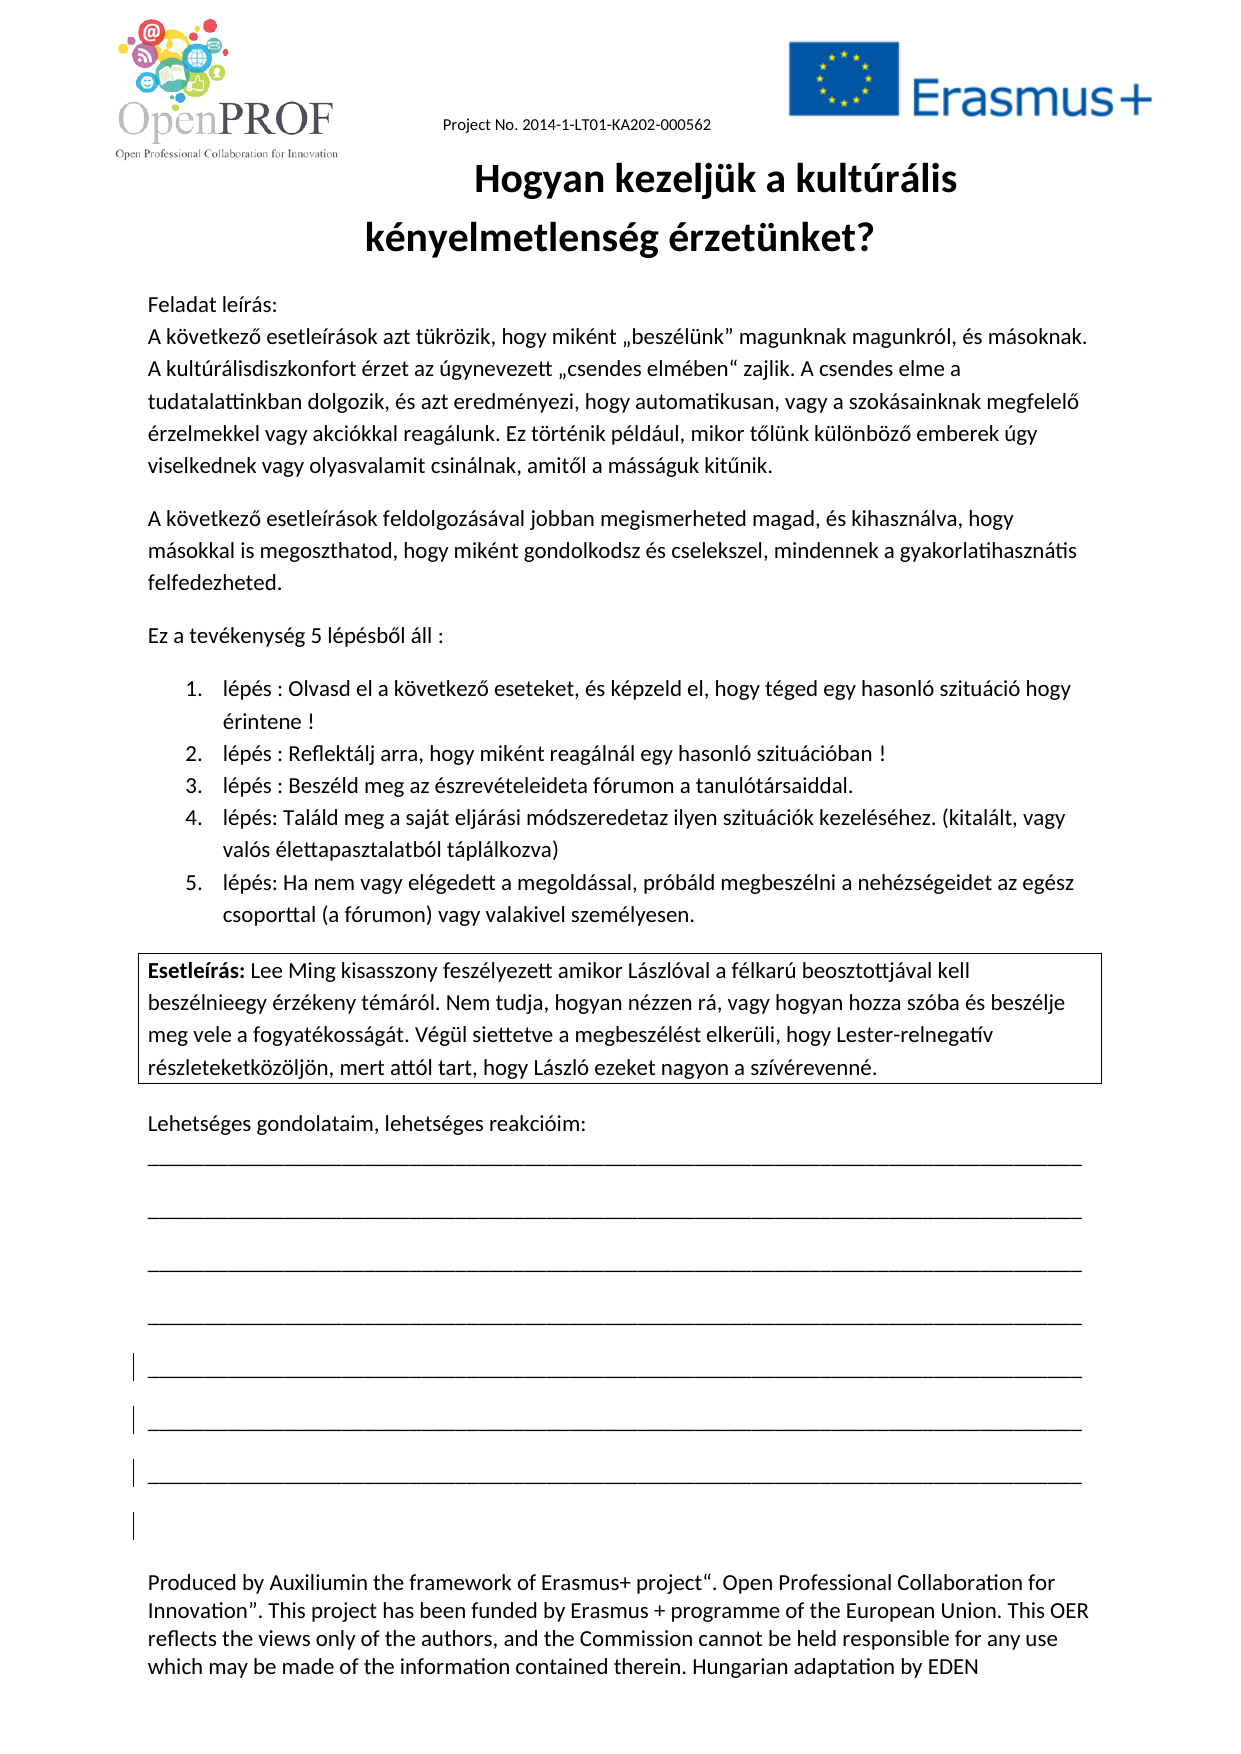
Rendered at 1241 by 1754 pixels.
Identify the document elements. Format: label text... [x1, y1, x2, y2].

text __________________________________________________________________________________ [148, 1459, 1093, 1487]
list lépés: Ha nem vagy elégedett a megoldással, próbáld megbeszélni a nehézségeidet az egész csoporttal (a fórumon) vagy valakivel személyesen. [185, 868, 1093, 928]
text Esetleírás: Lee Ming kisasszony feszélyezett amikor Lászlóval a félkarú beosztottjával kell beszélnieegy érzékeny témáról. Nem tudja, hogyan nézzen rá, vagy hogyan hozza szóba és beszélje meg vele a fogyatékosságát. Végül siettetve a megbeszélést elkerüli, hogy Lester-relnegatív részleteketközöljön, mert attól tart, hogy László ezeket nagyon a szívérevenné. [139, 954, 1101, 1083]
picture [785, 40, 1155, 122]
list lépés : Olvasd el a következő eseteket, és képzeld el, hogy téged egy hasonló szituáció hogy érintene ! [185, 674, 1093, 735]
text Lehetséges gondolataim, lehetséges reakcióim: __________________________________________________________________________________ [148, 1109, 1093, 1169]
list lépés : Reflektálj arra, hogy miként reagálnál egy hasonló szituációban ! [185, 739, 1093, 767]
text __________________________________________________________________________________ [148, 1194, 1093, 1222]
text Feladat leírás: A következő esetleírások azt tükrözik, hogy miként „beszélünk” magunknak magunkról, és másoknak. A kultúrálisdiszkonfort érzet az úgynevezett „csendes elmében“ zajlik. A csendes elme a tudatalattinkban dolgozik, és azt eredményezi, hogy automatikusan, vagy a szokásainknak megfelelő érzelmekkel vagy akciókkal reagálunk. Ez történik például, mikor tőlünk különböző emberek úgy viselkednek vagy olyasvalamit csinálnak, amitől a másságuk kitűnik. [148, 290, 1093, 479]
text Ez a tevékenység 5 lépésből áll : [148, 622, 1093, 649]
text __________________________________________________________________________________ [148, 1300, 1093, 1328]
text __________________________________________________________________________________ [148, 1353, 1093, 1381]
text A következő esetleírások feldolgozásával jobban megismerheted magad, és kihasználva, hogy másokkal is megoszthatod, hogy miként gondolkodsz és cselekszel, mindennek a gyakorlatihasznátis felfedezheted. [148, 504, 1093, 597]
text Hogyan kezeljük a kultúrális kényelmetlenség érzetünket? [148, 152, 1093, 262]
text __________________________________________________________________________________ [148, 1406, 1093, 1434]
list lépés: Találd meg a saját eljárási módszeredetaz ilyen szituációk kezeléséhez. (kitalált, vagy valós élettapasztalatból táplálkozva) [185, 803, 1093, 863]
picture [103, 9, 340, 169]
text __________________________________________________________________________________ [148, 1247, 1093, 1275]
list lépés : Beszéld meg az észrevételeideta fórumon a tanulótársaiddal. [185, 771, 1093, 799]
